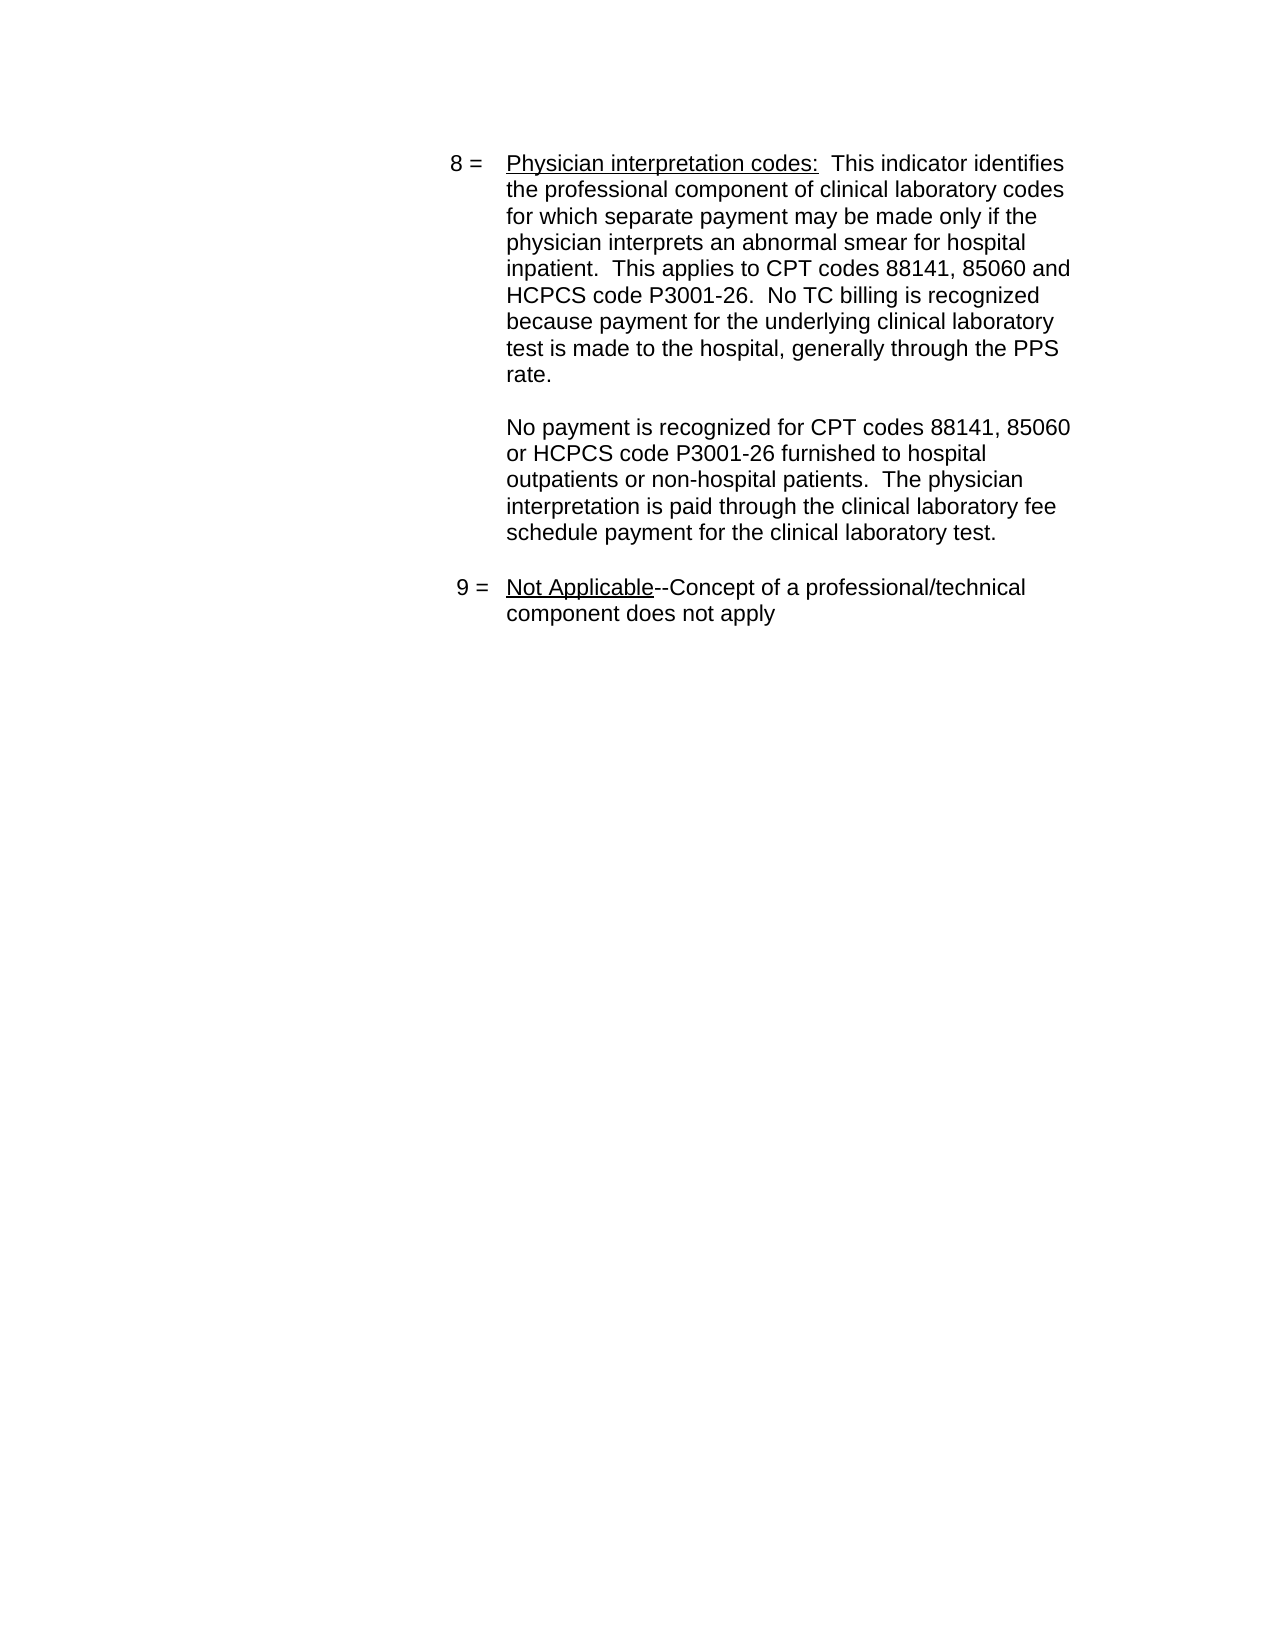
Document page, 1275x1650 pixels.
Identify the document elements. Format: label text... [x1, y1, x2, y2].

text 9 = Not Applicable--Concept of a professional/technical [187, 574, 1087, 600]
text No payment is recognized for CPT codes 88141, 85060 or HCPCS code P3001-26 furnished to hospital outpatients or non-hospital patients. The physician interpretation is paid through the clinical laboratory fee schedule payment for the clinical laboratory test. [506, 413, 1087, 545]
text 8 = Physician interpretation codes: This indicator identifies the professional component of clinical laboratory codes for which separate payment may be made only if the physician interprets an abnormal smear for hospital inpatient. This applies to CPT codes 88141, 85060 and HCPCS code P3001-26. No TC billing is recognized because payment for the underlying clinical laboratory test is made to the hospital, generally through the PPS rate. [450, 150, 1087, 387]
text component does not apply [506, 600, 1087, 626]
